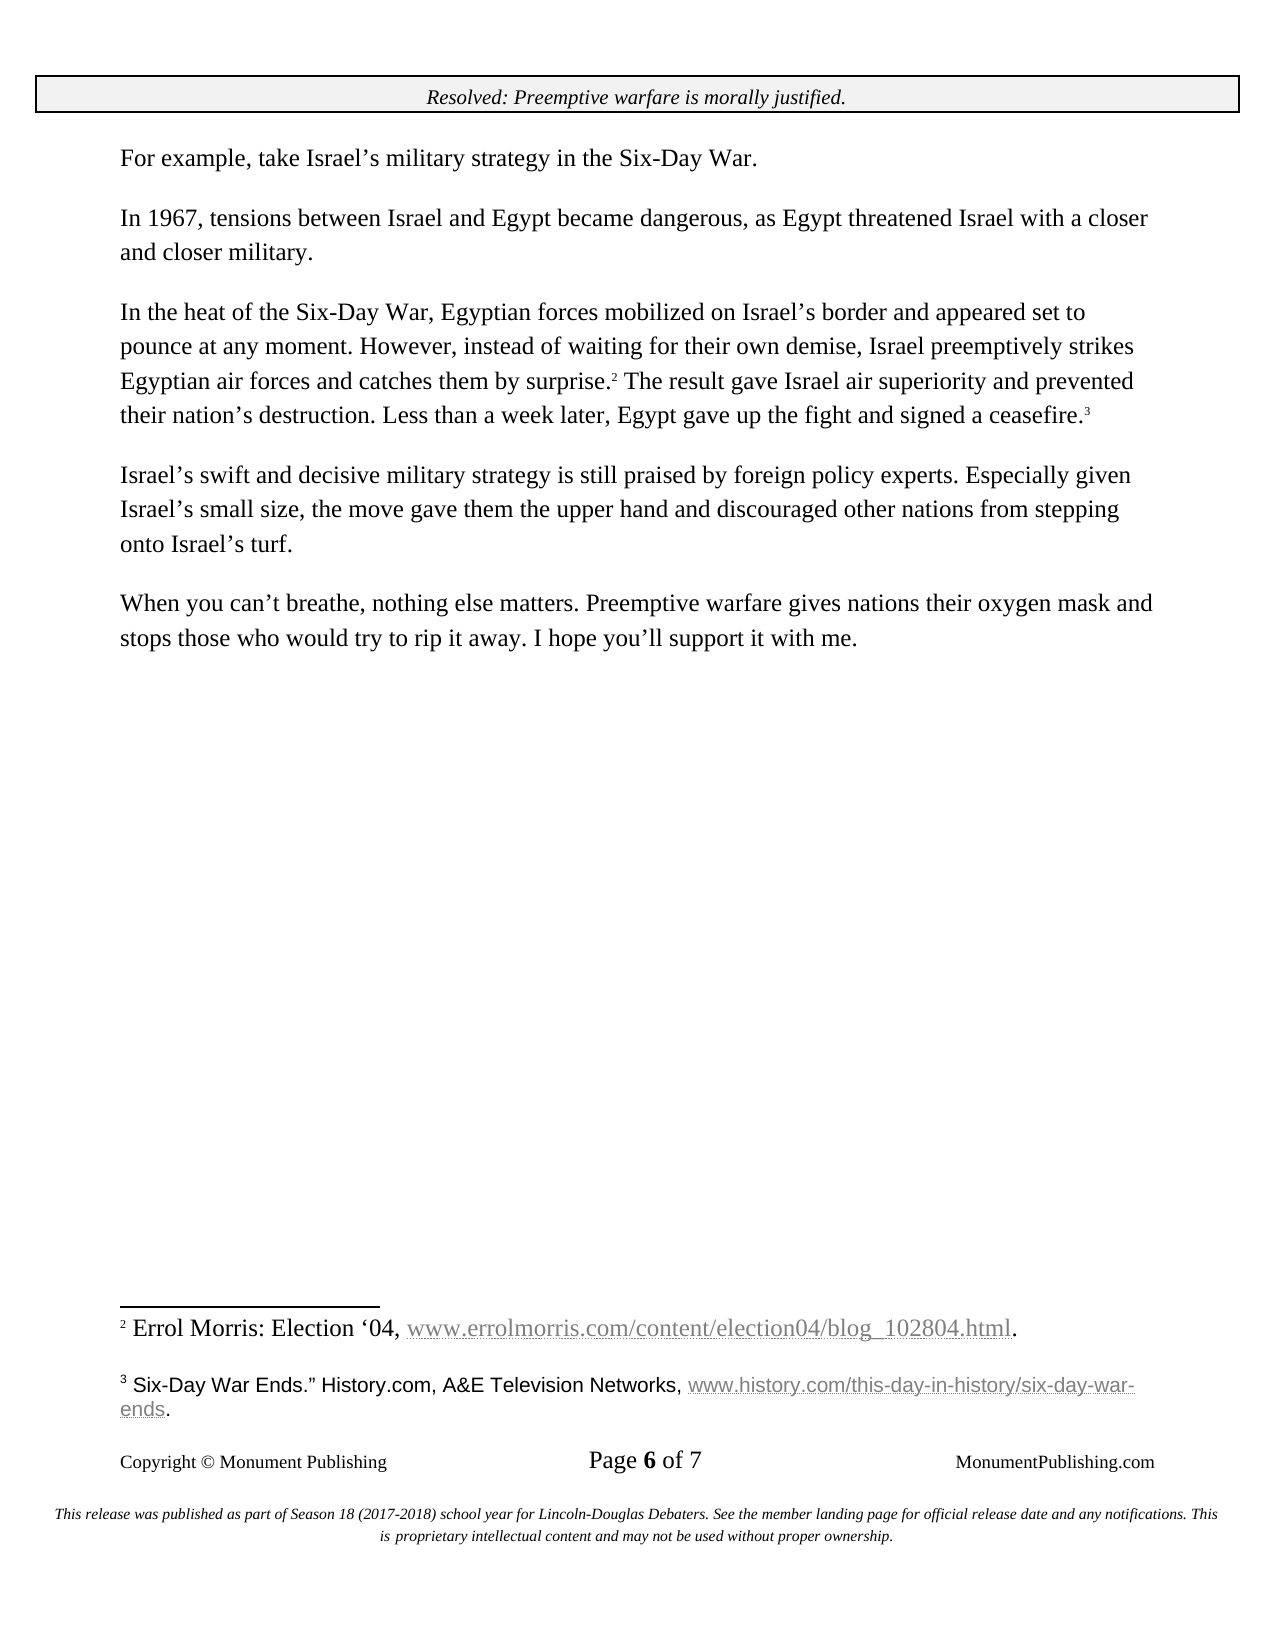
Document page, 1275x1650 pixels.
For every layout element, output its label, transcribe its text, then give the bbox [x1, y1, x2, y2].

text In 1967, tensions between Israel and Egypt became dangerous, as Egypt threatened Israel with a closer and closer military. [120, 203, 1155, 266]
text For example, take Israel’s military strategy in the Six-Day War. [120, 143, 1155, 172]
text Israel’s swift and decisive military strategy is still praised by foreign policy experts. Especially given Israel’s small size, the move gave them the upper hand and discouraged other nations from stepping onto Israel’s turf. [120, 460, 1155, 557]
text In the heat of the Six-Day War, Egyptian forces mobilized on Israel’s border and appeared set to pounce at any moment. However, instead of waiting for their own demise, Israel preemptively strikes Egyptian air forces and catches them by surprise. The result gave Israel air superiority and prevented their nation’s destruction. Less than a week later, Egypt gave up the fight and signed a ceasefire. [120, 297, 1155, 429]
text When you can’t breathe, nothing else matters. Preemptive warfare gives nations their oxygen mask and stops those who would try to rip it away. I hope you’ll support it with me. [120, 588, 1155, 651]
